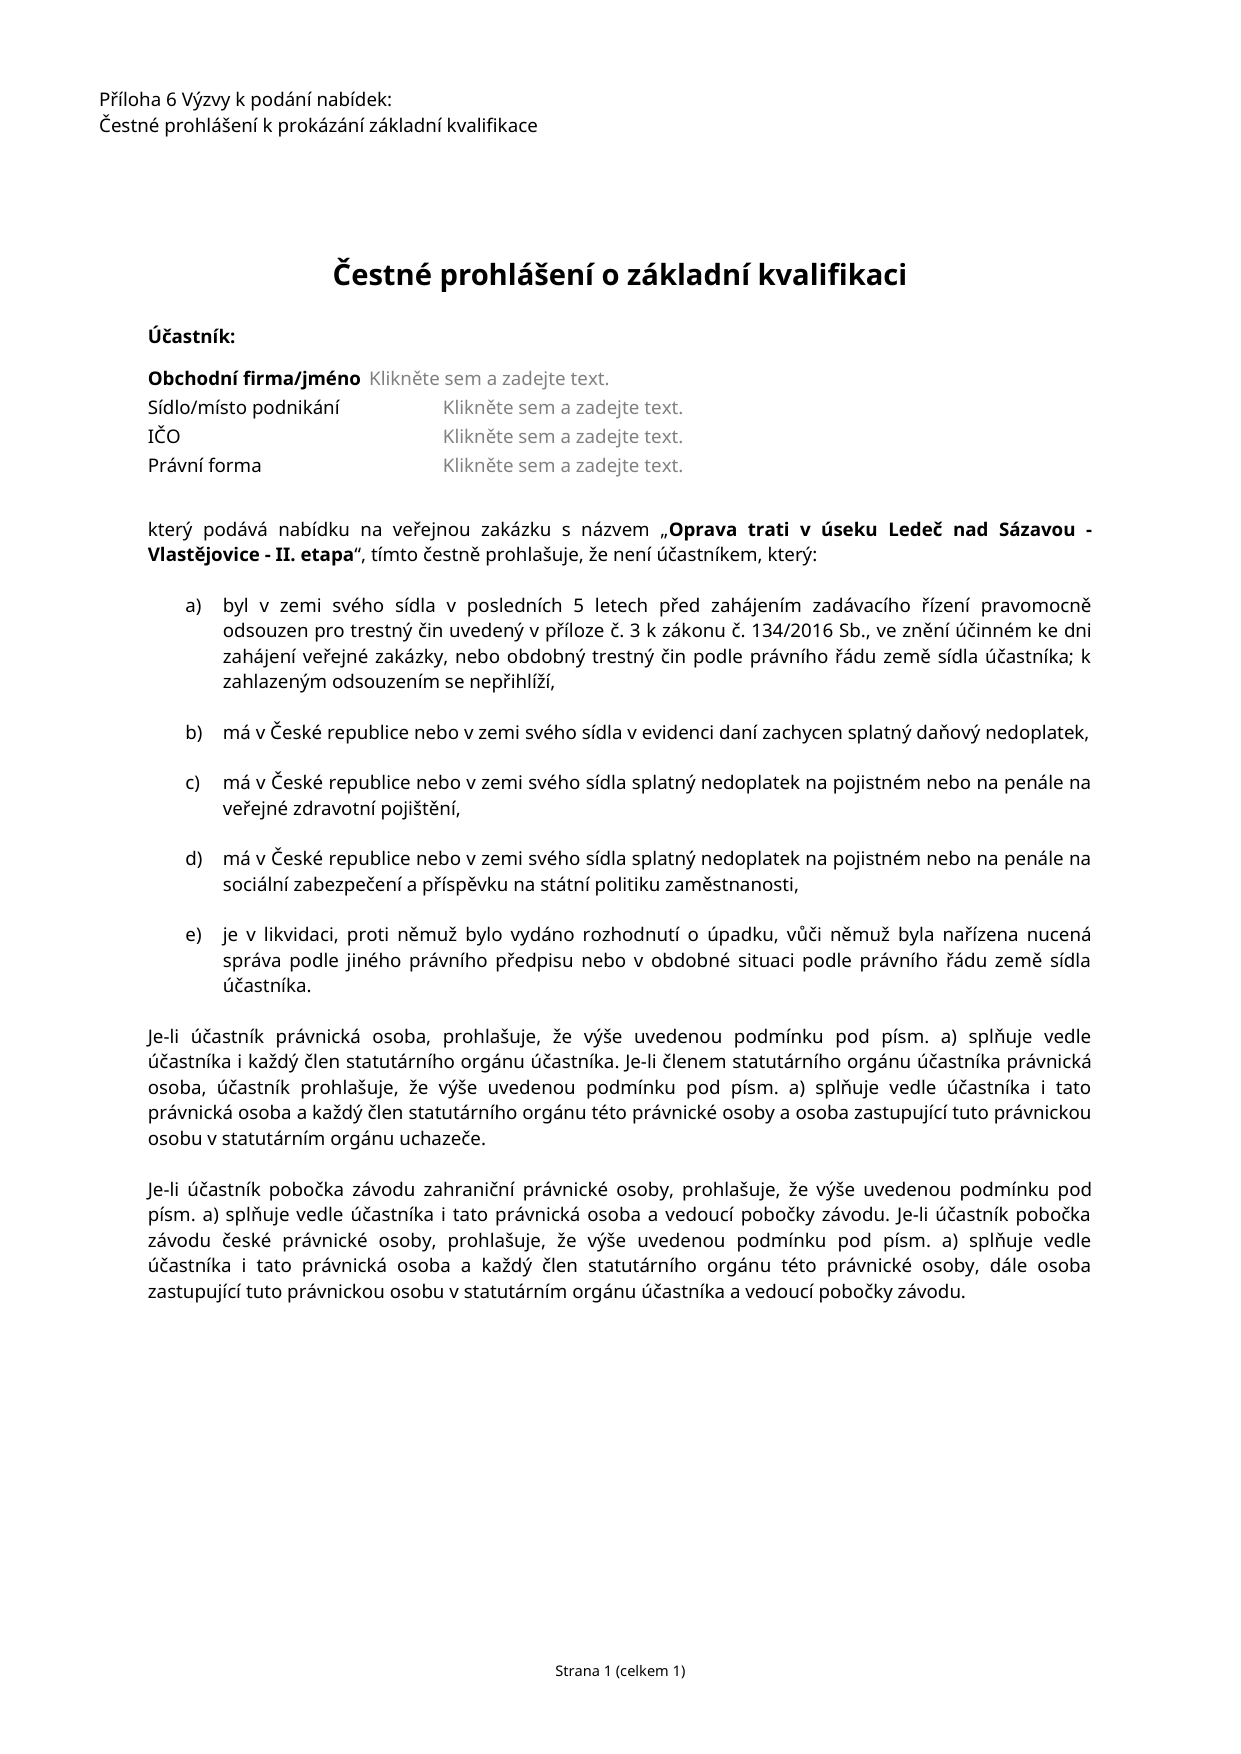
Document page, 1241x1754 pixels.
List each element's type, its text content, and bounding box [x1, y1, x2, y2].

text Sídlo/místo podnikání [148, 391, 1093, 420]
list má v České republice nebo v zemi svého sídla v evidenci daní zachycen splatný daňový nedoplatek, [185, 719, 1093, 744]
text IČO [148, 420, 1093, 449]
text který podává nabídku na veřejnou zakázku s názvem „Oprava trati v úseku Ledeč nad Sázavou - Vlastějovice - II. etapa“, tímto čestně prohlašuje, že není účastníkem, který: [148, 516, 1093, 567]
text Obchodní firma/jméno [148, 362, 1093, 391]
list má v České republice nebo v zemi svého sídla splatný nedoplatek na pojistném nebo na penále na veřejné zdravotní pojištění, [185, 769, 1093, 821]
text Je-li účastník pobočka závodu zahraniční právnické osoby, prohlašuje, že výše uvedenou podmínku pod písm. a) splňuje vedle účastníka i tato právnická osoba a vedoucí pobočky závodu. Je-li účastník pobočka závodu české právnické osoby, prohlašuje, že výše uvedenou podmínku pod písm. a) splňuje vedle účastníka i tato právnická osoba a každý člen statutárního orgánu této právnické osoby, dále osoba zastupující tuto právnickou osobu v statutárním orgánu účastníka a vedoucí pobočky závodu. [148, 1176, 1093, 1304]
text Je-li účastník právnická osoba, prohlašuje, že výše uvedenou podmínku pod písm. a) splňuje vedle účastníka i každý člen statutárního orgánu účastníka. Je-li členem statutárního orgánu účastníka právnická osoba, účastník prohlašuje, že výše uvedenou podmínku pod písm. a) splňuje vedle účastníka i tato právnická osoba a každý člen statutárního orgánu této právnické osoby a osoba zastupující tuto právnickou osobu v statutárním orgánu uchazeče. [148, 1023, 1093, 1151]
list byl v zemi svého sídla v posledních 5 letech před zahájením zadávacího řízení pravomocně odsouzen pro trestný čin uvedený v příloze č. 3 k zákonu č. 134/2016 Sb., ve znění účinném ke dni zahájení veřejné zakázky, nebo obdobný trestný čin podle právního řádu země sídla účastníka; k zahlazeným odsouzením se nepřihlíží, [185, 592, 1093, 694]
title Čestné prohlášení o základní kvalifikaci [148, 254, 1093, 293]
text Účastník: [148, 318, 1093, 349]
list je v likvidaci, proti němuž bylo vydáno rozhodnutí o úpadku, vůči němuž byla nařízena nucená správa podle jiného právního předpisu nebo v obdobné situaci podle právního řádu země sídla účastníka. [185, 922, 1093, 998]
list má v České republice nebo v zemi svého sídla splatný nedoplatek na pojistném nebo na penále na sociální zabezpečení a příspěvku na státní politiku zaměstnanosti, [185, 846, 1093, 897]
text Právní forma [148, 449, 1093, 478]
